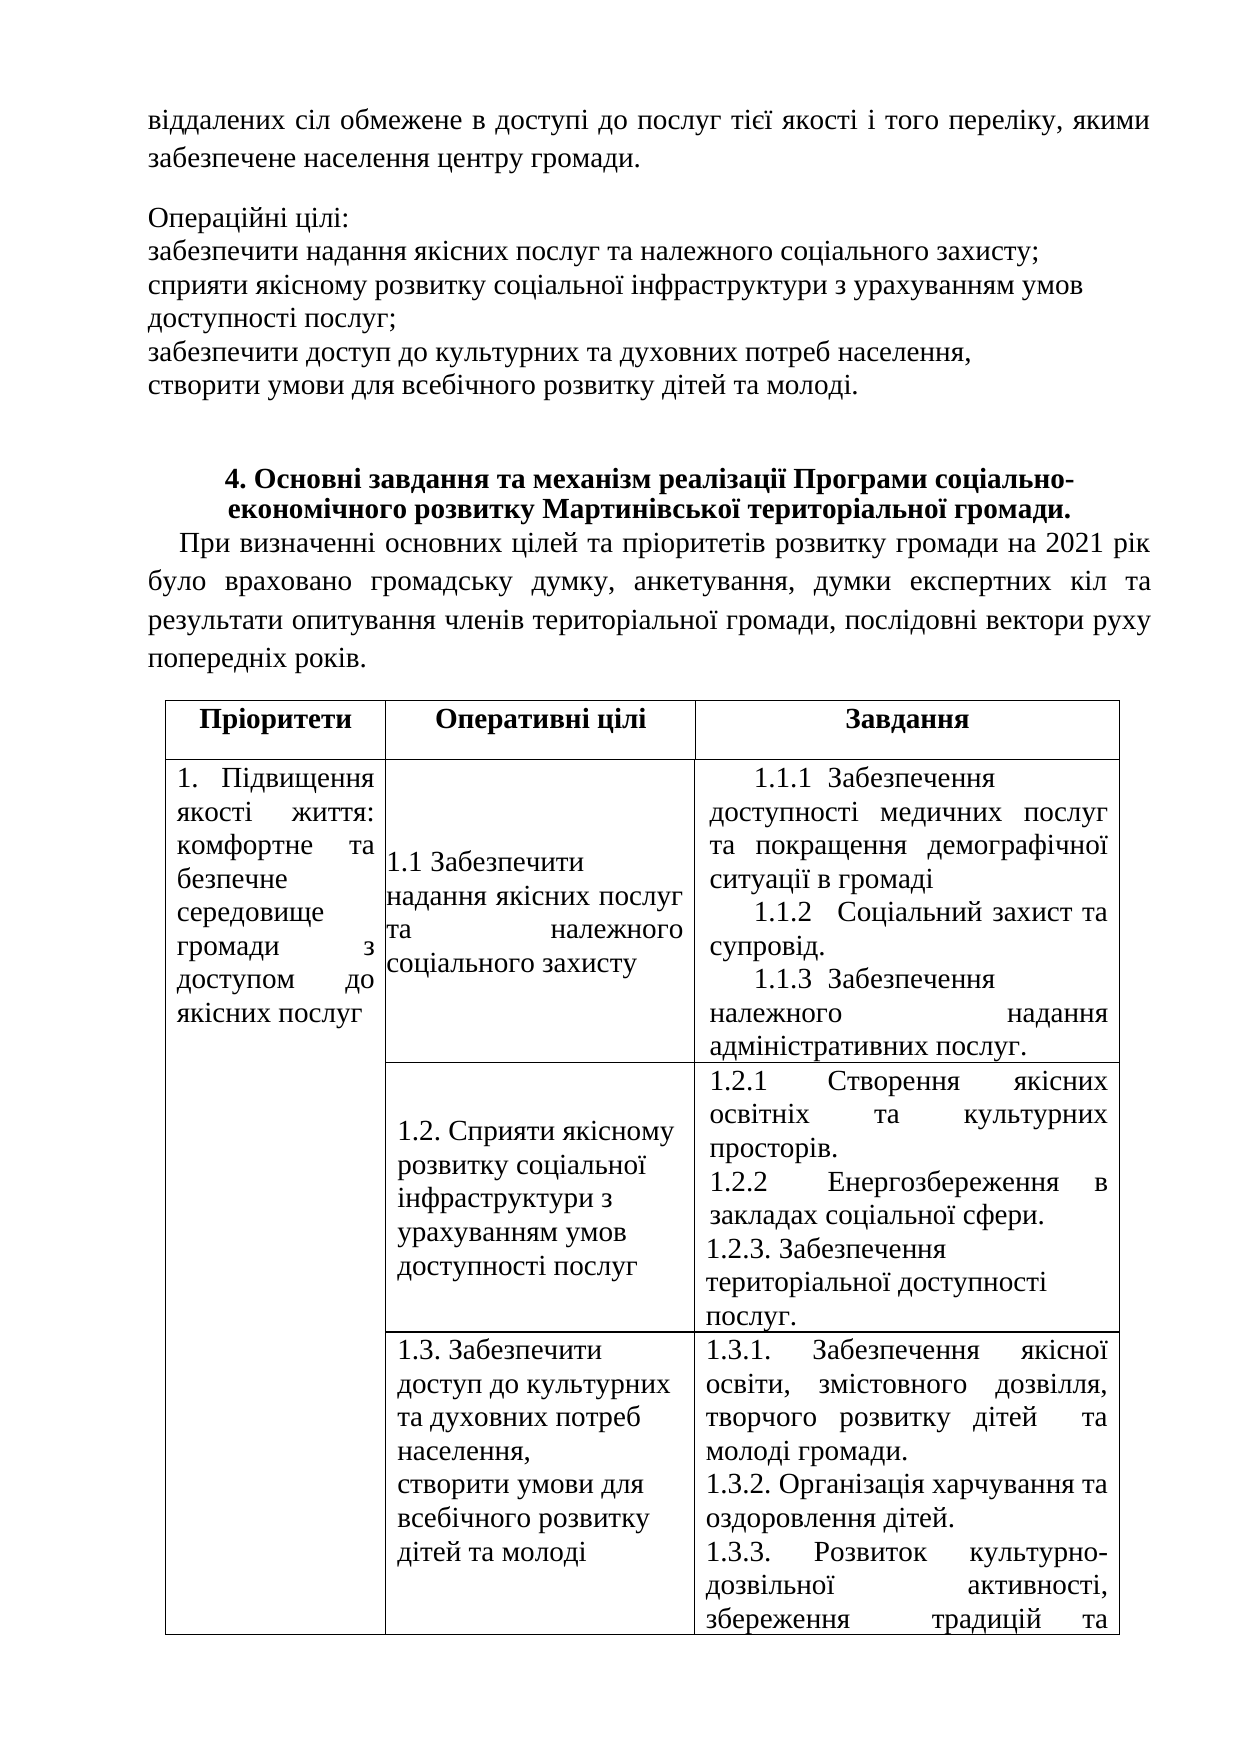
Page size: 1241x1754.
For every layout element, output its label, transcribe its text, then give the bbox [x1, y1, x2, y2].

text 4. Основні завдання та механізм реалізації Програми соціально-економічного розвитку Мартинівської територіальної громади. [148, 464, 1152, 525]
table_cell Забезпечення доступності медичних послуг та покращення демографічної ситуації в громаді Соціальний захист та супровід. Забезпечення належного надання адміністративних послуг. [695, 760, 1119, 1062]
table_cell Створення якісних освітніх та культурних просторів. Енергозбереження в закладах соціальної сфери. 1.2.3. Забезпечення територіальної доступності послуг. [695, 1063, 1119, 1331]
table_cell 1. Підвищення якості життя: комфортне та безпечне середовище громади з доступом до якісних послуг [166, 760, 385, 1634]
text забезпечити надання якісних послуг та належного соціального захисту; [148, 233, 1152, 267]
table_header Пріоритети [166, 701, 385, 759]
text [148, 102, 1152, 174]
table_header Завдання [696, 701, 1119, 759]
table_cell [695, 1333, 1119, 1634]
table_cell 1.2. Сприяти якісному розвитку соціальної інфраструктури з урахуванням умов доступності послуг [386, 1063, 694, 1331]
text При визначенні основних цілей та пріоритетів розвитку громади на 2021 рік було враховано громадську думку, анкетування, думки експертних кіл та результати опитування членів територіальної громади, послідовні вектори руху попередніх років. [148, 525, 1152, 674]
text сприяти якісному розвитку соціальної інфраструктури з урахуванням умов доступності послуг; [148, 267, 1152, 334]
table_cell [386, 1333, 694, 1634]
table_header Оперативні цілі [386, 701, 695, 759]
text створити умови для всебічного розвитку дітей та молоді. [148, 367, 1152, 401]
text Операційні цілі: [148, 200, 1152, 233]
text забезпечити доступ до культурних та духовних потреб населення, [148, 334, 1152, 367]
table_cell Забезпечити надання якісних послуг та належного соціального захисту [386, 760, 694, 1062]
